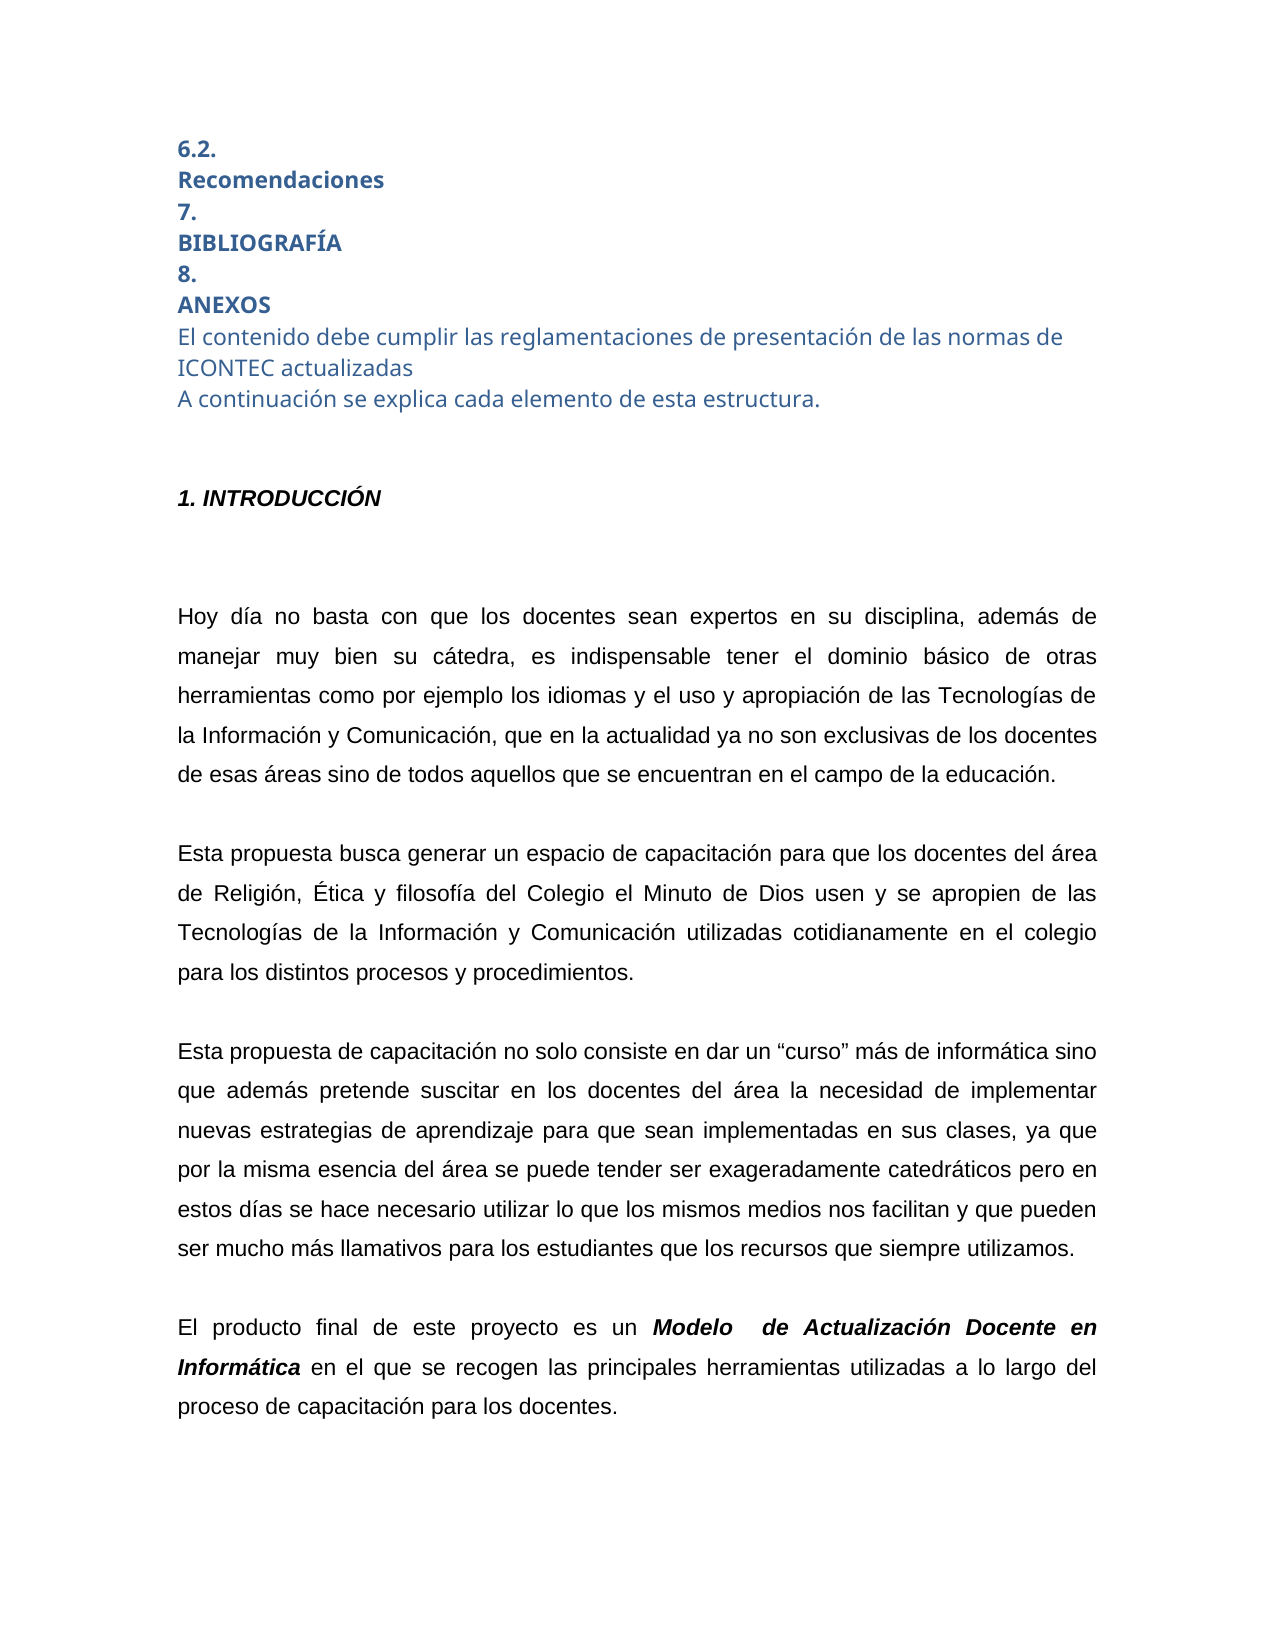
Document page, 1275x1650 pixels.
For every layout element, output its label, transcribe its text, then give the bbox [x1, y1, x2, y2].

text Esta propuesta de capacitación no solo consiste en dar un “curso” más de informática sino que además pretende suscitar en los docentes del área la necesidad de implementar nuevas estrategias de aprendizaje para que sean implementadas en sus clases, ya que por la misma esencia del área se puede tender ser exageradamente catedráticos pero en estos días se hace necesario utilizar lo que los mismos medios nos facilitan y que pueden ser mucho más llamativos para los estudiantes que los recursos que siempre utilizamos. [177, 1038, 1098, 1261]
text ICONTEC actualizadas [177, 352, 1098, 383]
text A continuación se explica cada elemento de esta estructura. [177, 383, 1098, 414]
text Esta propuesta busca generar un espacio de capacitación para que los docentes del área de Religión, Ética y filosofía del Colegio el Minuto de Dios usen y se apropien de las Tecnologías de la Información y Comunicación utilizadas cotidianamente en el colegio para los distintos procesos y procedimientos. [177, 840, 1098, 985]
text 8. [177, 258, 1098, 289]
text 7. [177, 195, 1098, 227]
text Recomendaciones [177, 164, 1098, 195]
text ANEXOS [177, 289, 1098, 320]
text El producto final de este proyecto es un Modelo de Actualización Docente en Informática en el que se recogen las principales herramientas utilizadas a lo largo del proceso de capacitación para los docentes. [177, 1314, 1098, 1419]
text BIBLIOGRAFÍA [177, 227, 1098, 258]
text 6.2. [177, 133, 1098, 164]
text 1. INTRODUCCIÓN [177, 485, 1098, 511]
text Hoy día no basta con que los docentes sean expertos en su disciplina, además de manejar muy bien su cátedra, es indispensable tener el dominio básico de otras herramientas como por ejemplo los idiomas y el uso y apropiación de las Tecnologías de la Información y Comunicación, que en la actualidad ya no son exclusivas de los docentes de esas áreas sino de todos aquellos que se encuentran en el campo de la educación. [177, 603, 1098, 788]
text El contenido debe cumplir las reglamentaciones de presentación de las normas de [177, 320, 1098, 352]
